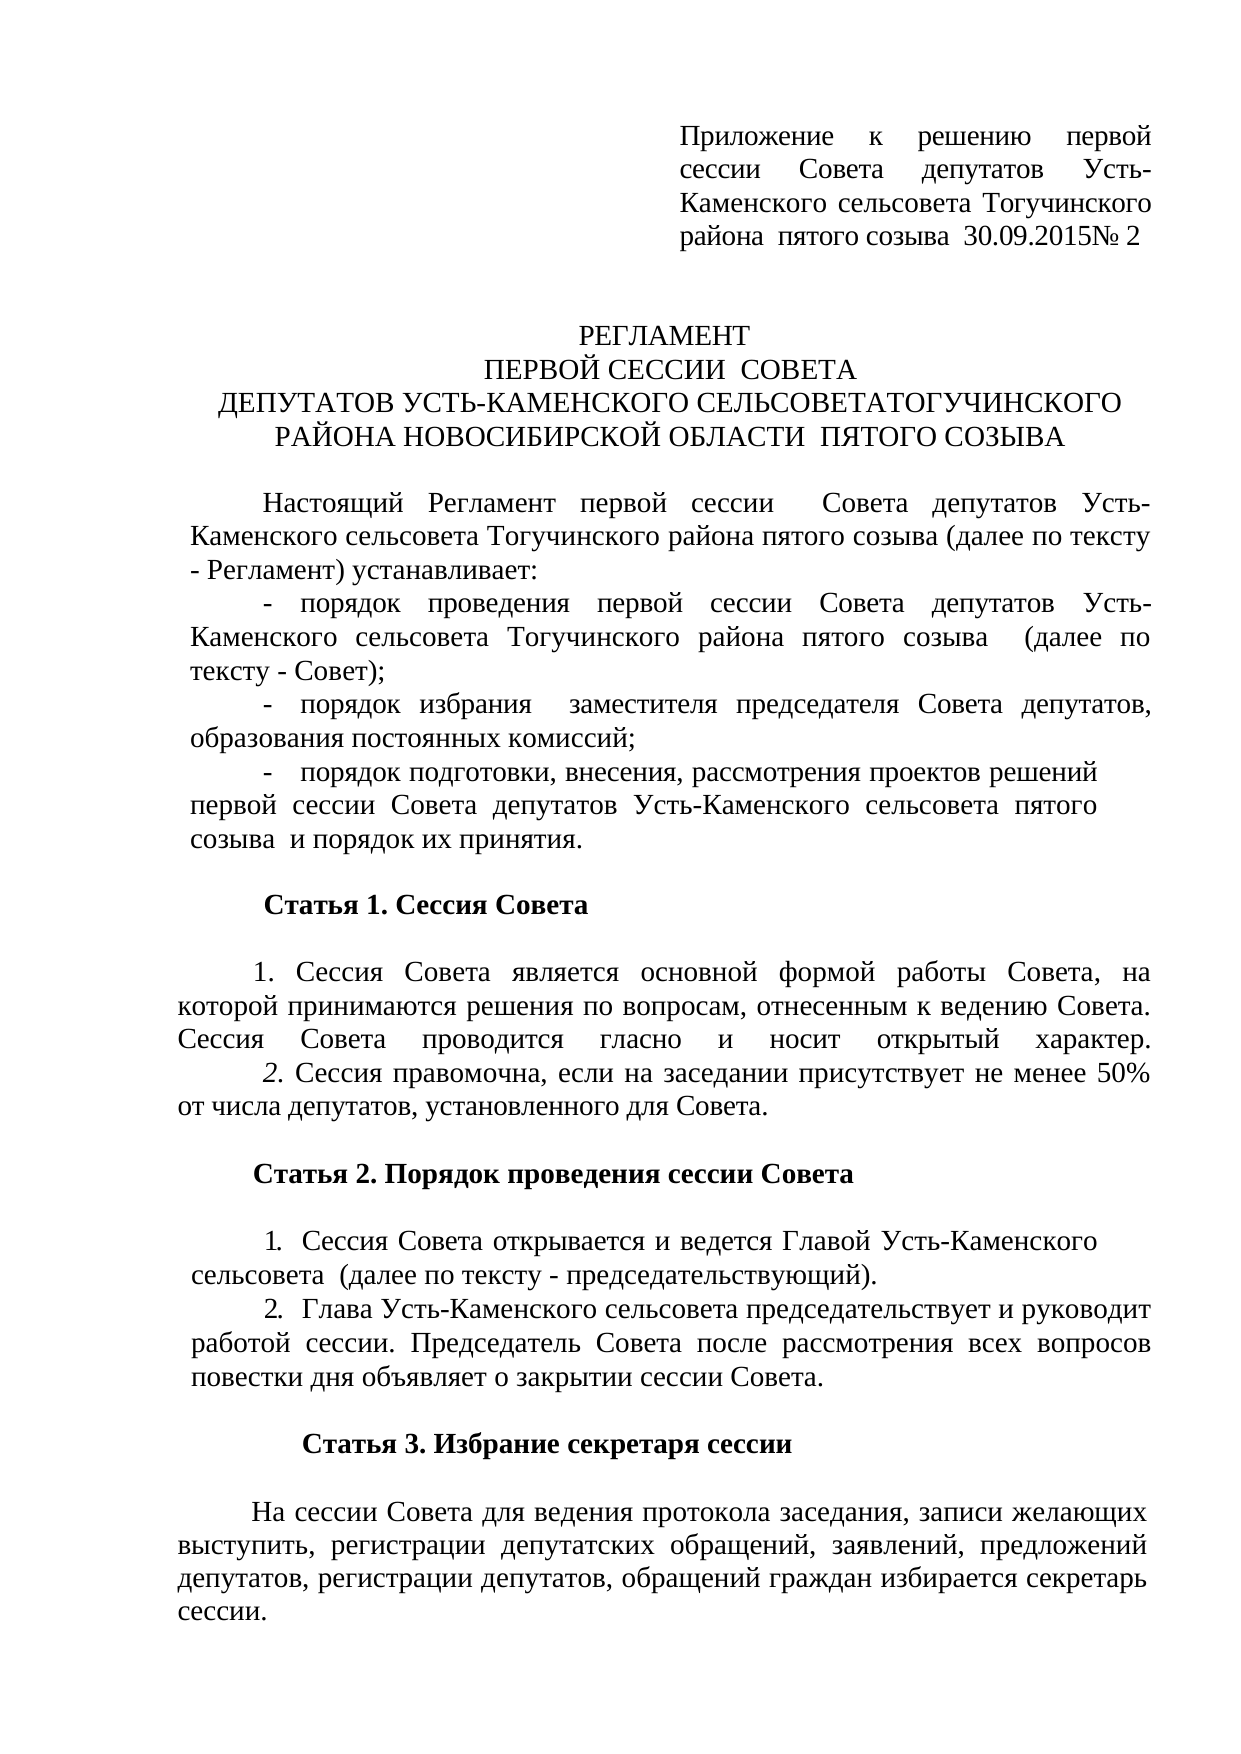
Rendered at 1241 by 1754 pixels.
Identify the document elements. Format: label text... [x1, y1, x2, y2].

text РЕГЛАМЕНТ [177, 319, 1152, 352]
list Глава Усть-Каменского сельсовета председательствует и руководит работой сессии. Председатель Совета после рассмотрения всех вопросов повестки дня объявляет о закрытии сессии Совета. [191, 1291, 1152, 1393]
text Статья 2. Порядок проведения сессии Совета [177, 1157, 1152, 1190]
text 1. Сессия Совета является основной формой работы Совета, на которой принимаются решения по вопросам, отнесенным к ведению Совета. Сессия Совета проводится гласно и носит открытый характер. 2. Сессия правомочна, если на заседании присутствует не менее 50% от числа депутатов, установленного для Совета. [177, 955, 1152, 1123]
list порядок проведения первой сессии Совета депутатов Усть-Каменского сельсовета Тогучинского района пятого созыва (далее по тексту - Совет); [190, 586, 1152, 687]
text Настоящий Регламент первой сессии Совета депутатов Усть-Каменского сельсовета Тогучинского района пятого созыва (далее по тексту - Регламент) устанавливает: [190, 485, 1152, 586]
text Статья 3. Избрание секретаря сессии [191, 1427, 1152, 1461]
list Сессия Совета открывается и ведется Главой Усть-Каменского сельсовета (далее по тексту - председательствующий). [191, 1223, 1098, 1291]
text ПЕРВОЙ СЕССИИ СОВЕТА [189, 352, 1152, 386]
list порядок избрания заместителя председателя Совета депутатов, образования постоянных комиссий; [190, 687, 1152, 754]
list порядок подготовки, внесения, рассмотрения проектов решений первой сессии Совета депутатов Усть-Каменского сельсовета пятого созыва и порядок их принятия. [190, 754, 1098, 855]
text Статья 1. Сессия Совета [263, 887, 1152, 921]
text ДЕПУТАТОВ УСТЬ-КАМЕНСКОГО СЕЛЬСОВЕТАТОГУЧИНСКОГО РАЙОНА НОВОСИБИРСКОЙ ОБЛАСТИ ПЯТОГО СОЗЫВА [189, 386, 1152, 453]
text На сессии Совета для ведения протокола заседания, записи желающих выступить, регистрации депутатских обращений, заявлений, предложений депутатов, регистрации депутатов, обращений граждан избирается секретарь сессии. [177, 1495, 1148, 1627]
text Приложение к решению первой сессии Совета депутатов Усть-Каменского сельсовета Тогучинского района пятого созыва 30.09.2015№ 2 [679, 118, 1152, 252]
